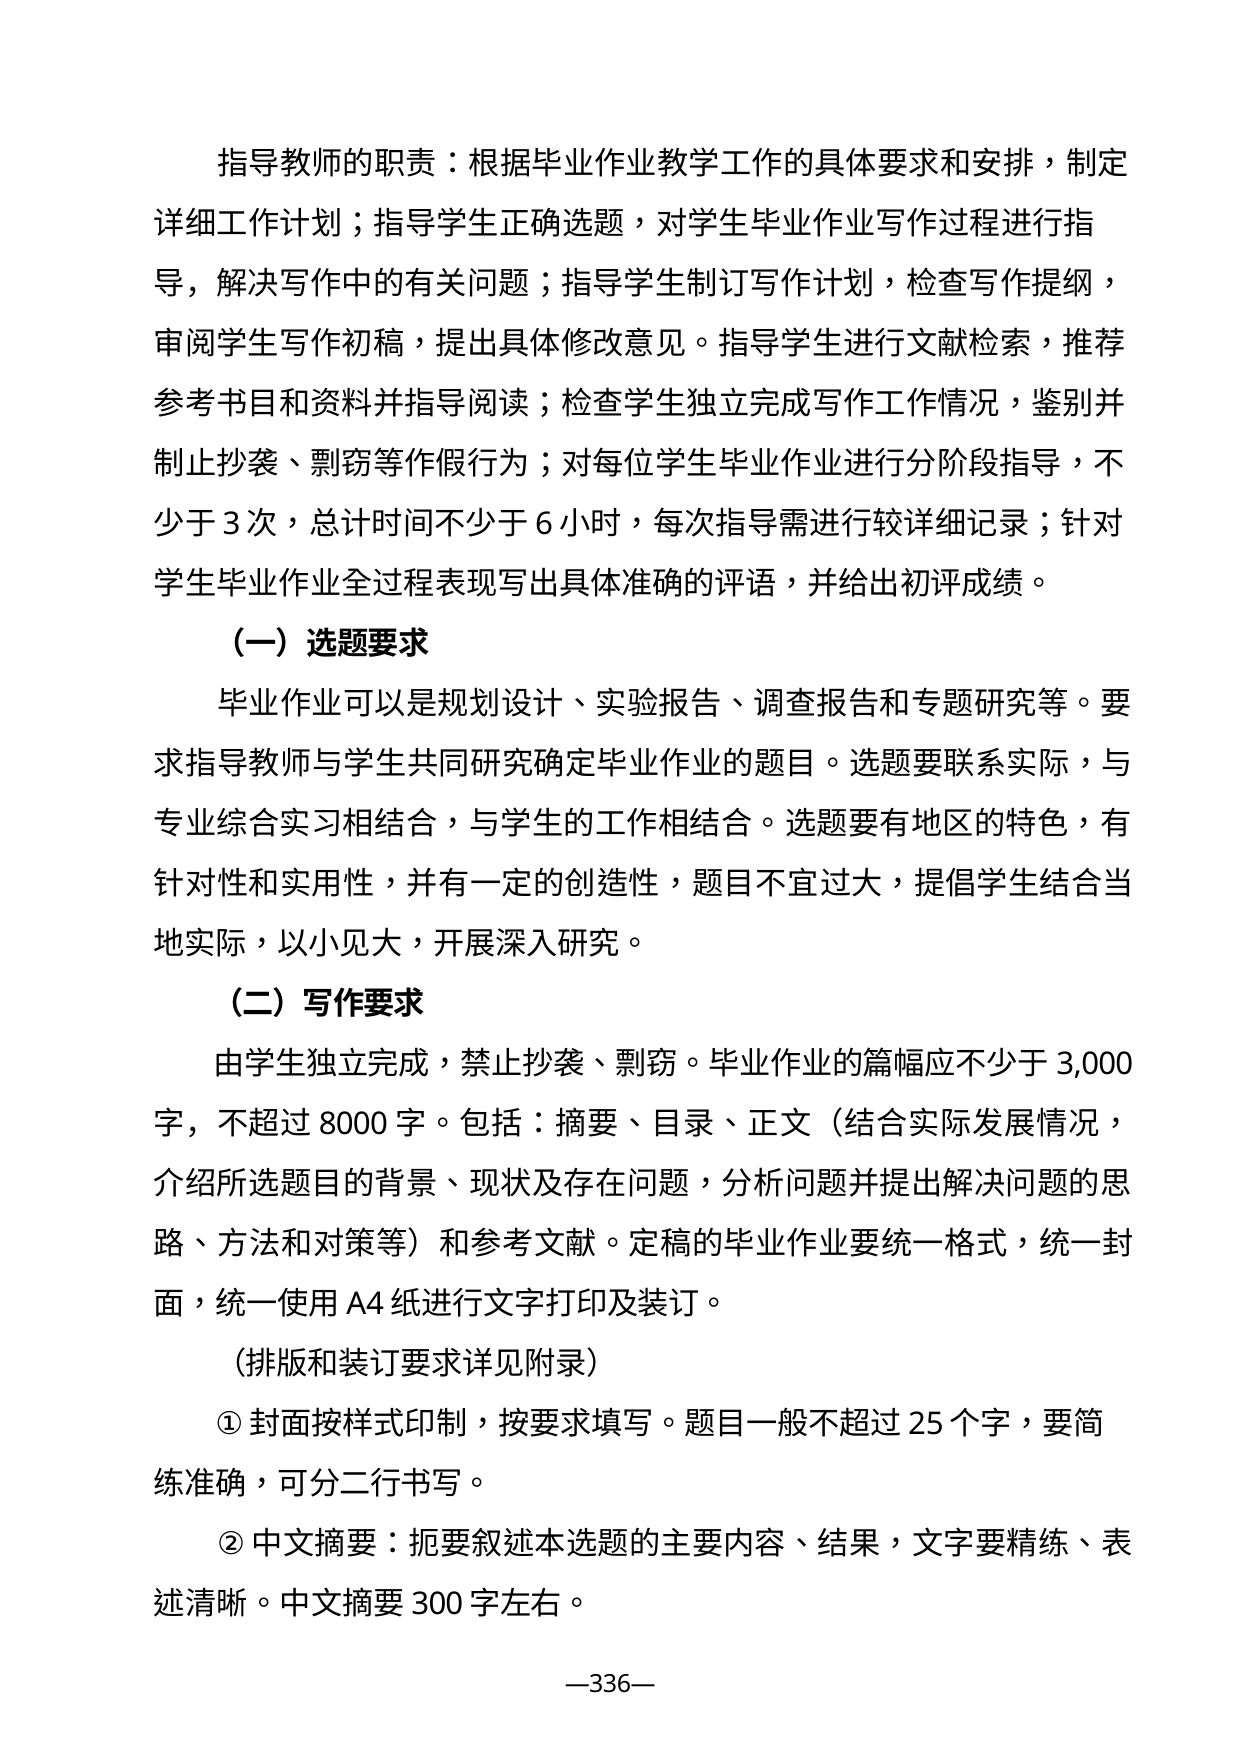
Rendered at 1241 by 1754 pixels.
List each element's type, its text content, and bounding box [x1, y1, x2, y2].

text 由学生独立完成，禁止抄袭、剽窃。毕业作业的篇幅应不少于3,000字，不超过8000字。包括：摘要、目录、正文（结合实际发展情况，介绍所选题目的背景、现状及存在问题，分析问题并提出解决问题的思路、方法和对策等）和参考文献。定稿的毕业作业要统一格式，统一封面，统一使用A4纸进行文字打印及装订。 [153, 1027, 1134, 1327]
text （二）写作要求 [153, 967, 1134, 1027]
text （一）选题要求 [153, 607, 1134, 667]
text ②中文摘要：扼要叙述本选题的主要内容、结果，文字要精练、表述清晰。中文摘要300字左右。 [153, 1507, 1134, 1627]
text 毕业作业可以是规划设计、实验报告、调查报告和专题研究等。要求指导教师与学生共同研究确定毕业作业的题目。选题要联系实际，与专业综合实习相结合，与学生的工作相结合。选题要有地区的特色，有针对性和实用性，并有一定的创造性，题目不宜过大，提倡学生结合当地实际，以小见大，开展深入研究。 [153, 667, 1134, 967]
text 指导教师的职责：根据毕业作业教学工作的具体要求和安排，制定详细工作计划；指导学生正确选题，对学生毕业作业写作过程进行指导，解决写作中的有关问题；指导学生制订写作计划，检查写作提纲，审阅学生写作初稿，提出具体修改意见。指导学生进行文献检索，推荐参考书目和资料并指导阅读；检查学生独立完成写作工作情况，鉴别并制止抄袭、剽窃等作假行为；对每位学生毕业作业进行分阶段指导，不少于3次，总计时间不少于6小时，每次指导需进行较详细记录；针对学生毕业作业全过程表现写出具体准确的评语，并给出初评成绩。 [153, 127, 1134, 607]
text ①封面按样式印制，按要求填写。题目一般不超过25个字，要简练准确，可分二行书写。 [153, 1387, 1134, 1507]
text （排版和装订要求详见附录） [153, 1327, 1134, 1387]
